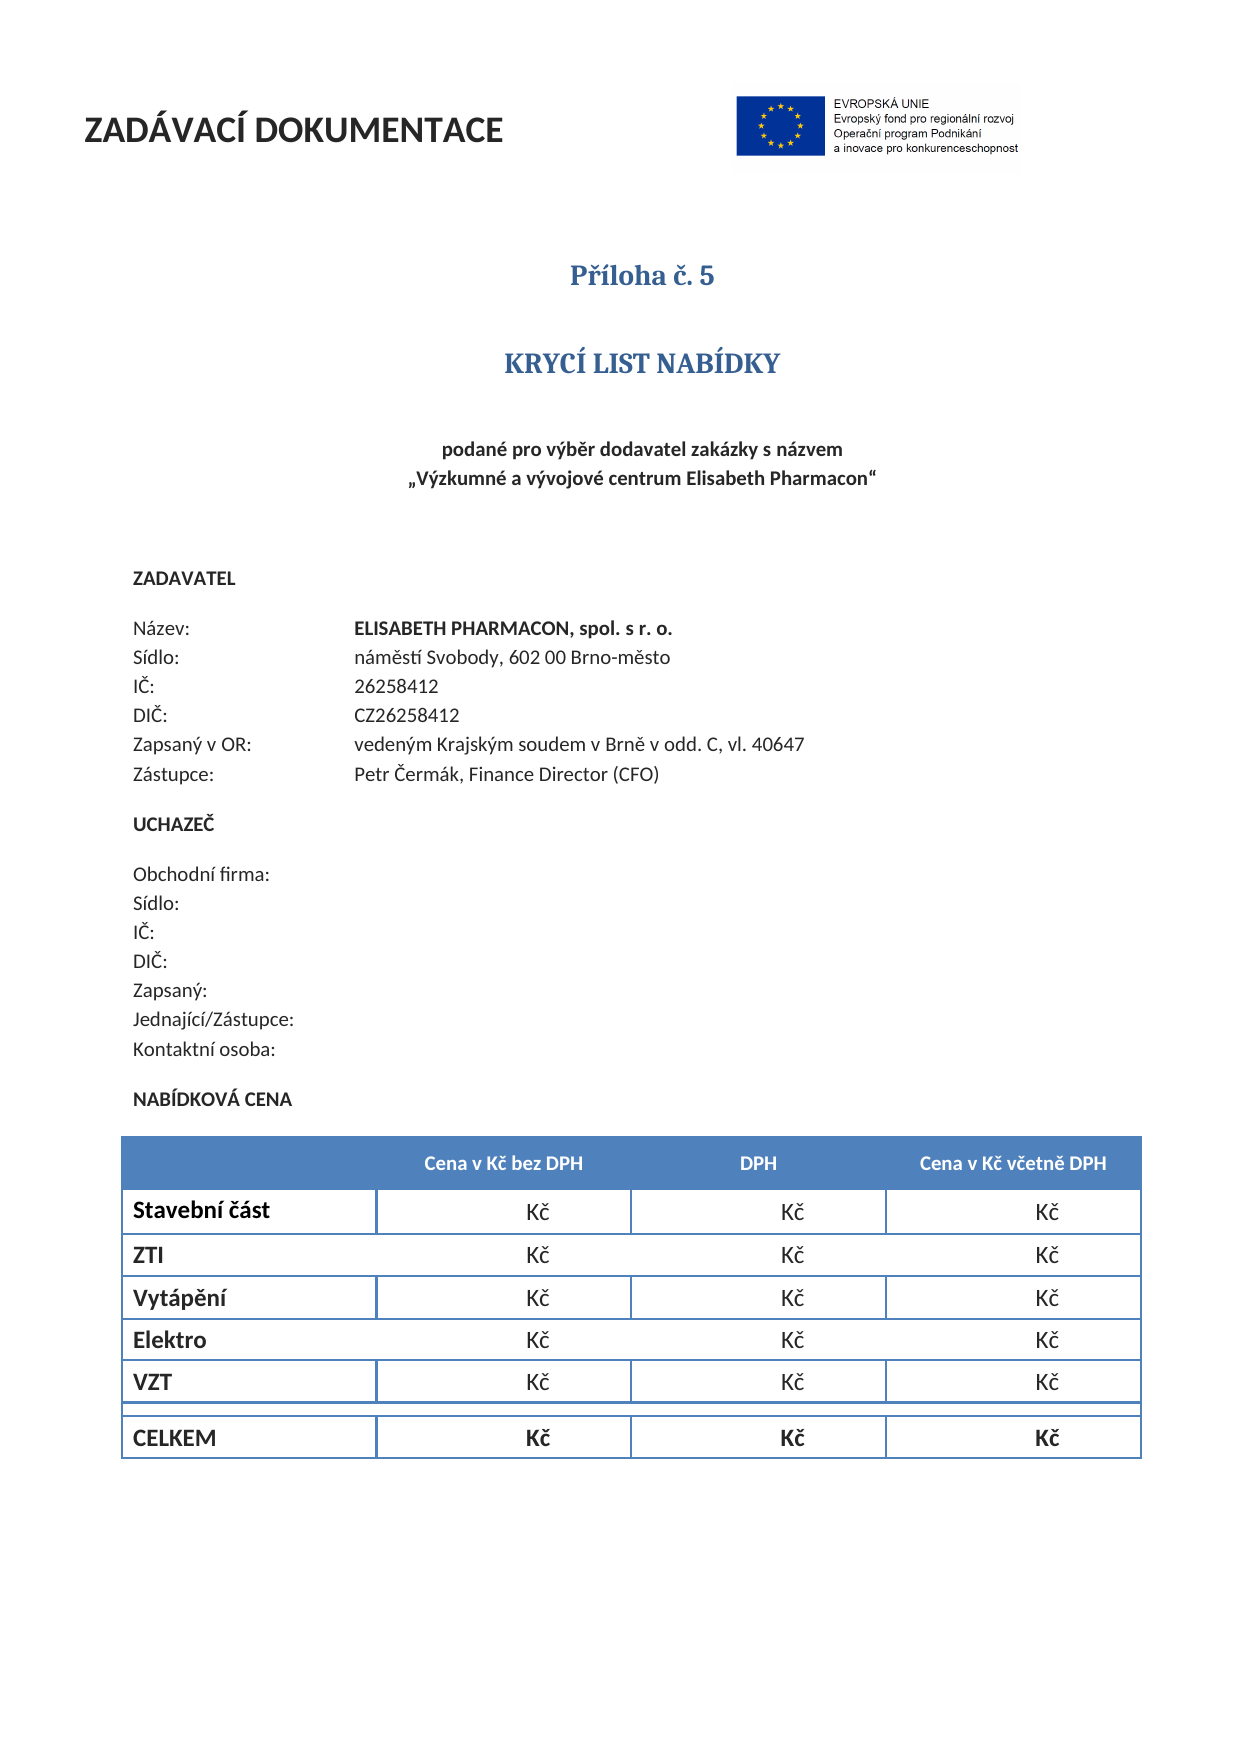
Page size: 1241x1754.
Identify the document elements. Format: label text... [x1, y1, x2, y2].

table_cell Kč [632, 1361, 885, 1401]
table_cell Kč [378, 1190, 630, 1232]
text UCHAZEČ [133, 811, 1152, 836]
table_cell Kč [378, 1417, 630, 1457]
text Obchodní firma: Sídlo: IČ: DIČ: Zapsaný: Jednající/Zástupce: Kontaktní osoba: [133, 861, 1152, 1061]
table_cell CELKEM [123, 1417, 375, 1457]
table_cell Vytápění [123, 1277, 375, 1317]
table_header Cena v Kč včetně DPH [886, 1138, 1140, 1188]
table_cell Kč [886, 1235, 1140, 1274]
table_cell Kč [886, 1320, 1140, 1359]
table_cell ZTI [123, 1235, 376, 1274]
table_cell Stavební část [123, 1190, 375, 1232]
table_cell Kč [632, 1190, 885, 1232]
table_cell Kč [378, 1277, 630, 1317]
table_cell Kč [887, 1277, 1140, 1317]
text NABÍDKOVÁ CENA [133, 1086, 1152, 1111]
table_cell Kč [376, 1320, 631, 1359]
table_cell Elektro [123, 1320, 376, 1359]
table_cell Kč [887, 1417, 1140, 1457]
table_cell Kč [632, 1277, 885, 1317]
table_cell [631, 1404, 886, 1415]
table_header Cena v Kč bez DPH [376, 1138, 631, 1188]
subtitle KRYCÍ LIST NABÍDKY [133, 347, 1152, 381]
subtitle Příloha č. 5 [133, 259, 1152, 292]
table_cell [886, 1404, 1140, 1415]
table_cell Kč [631, 1320, 886, 1359]
table_cell [123, 1404, 376, 1415]
text Název: ELISABETH PHARMACON, spol. s r. o. Sídlo: náměstí Svobody, 602 00 Brno-město IČ: 26258412 DIČ: CZ26258412 Zapsaný v OR: vedeným Krajským soudem v Brně v odd. C, vl. 40647 Zástupce: Petr Čermák, Finance Director (CFO) [133, 615, 1152, 786]
table_cell Kč [887, 1361, 1140, 1401]
table_cell [376, 1404, 631, 1415]
table_cell Kč [631, 1235, 886, 1274]
table_cell Kč [378, 1361, 630, 1401]
table_cell Kč [632, 1417, 885, 1457]
table_cell VZT [123, 1361, 375, 1401]
text podané pro výběr dodavatel zakázky s názvem „Výzkumné a vývojové centrum Elisabeth Pharmacon“ [133, 436, 1152, 490]
table_header [123, 1138, 376, 1188]
text ZADAVATEL [133, 565, 1152, 590]
table_cell Kč [887, 1190, 1140, 1232]
table_cell Kč [376, 1235, 631, 1274]
table_header DPH [631, 1138, 886, 1188]
picture [732, 83, 1022, 174]
